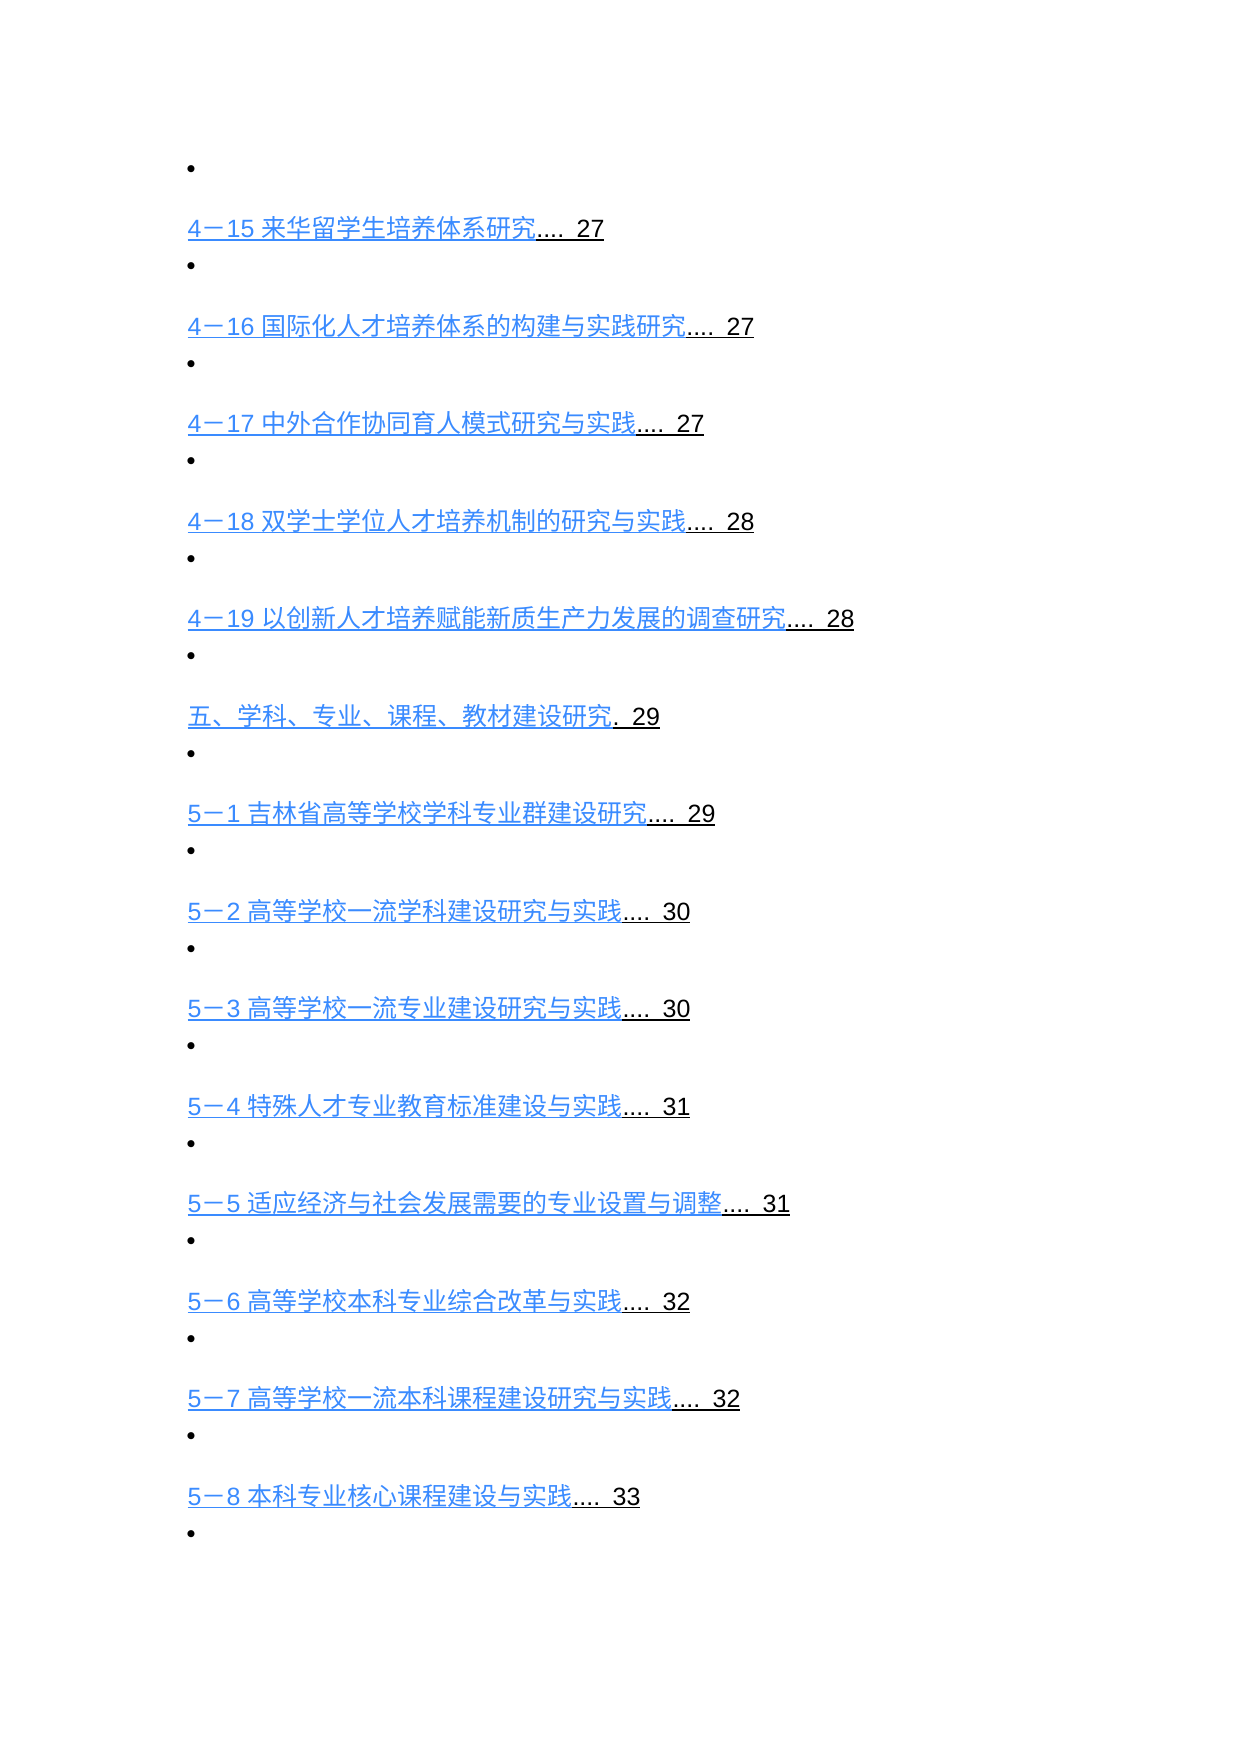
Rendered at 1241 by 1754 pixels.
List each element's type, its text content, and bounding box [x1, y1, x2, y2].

text 4－15 来华留学生培养体系研究.... 27 [187, 194, 1053, 259]
text 4－18 双学士学位人才培养机制的研究与实践.... 28 [187, 487, 1053, 552]
text 五、学科、专业、课程、教材建设研究. 29 [187, 682, 1053, 747]
text 5－4 特殊人才专业教育标准建设与实践.... 31 [187, 1072, 1053, 1137]
text 5－7 高等学校一流本科课程建设研究与实践.... 32 [187, 1364, 1053, 1429]
text 4－16 国际化人才培养体系的构建与实践研究.... 27 [187, 292, 1053, 357]
text 5－3 高等学校一流专业建设研究与实践.... 30 [187, 974, 1053, 1039]
text 4－19 以创新人才培养赋能新质生产力发展的调查研究.... 28 [187, 584, 1053, 649]
text 5－2 高等学校一流学科建设研究与实践.... 30 [187, 877, 1053, 942]
text 5－5 适应经济与社会发展需要的专业设置与调整.... 31 [187, 1169, 1053, 1234]
text 5－6 高等学校本科专业综合改革与实践.... 32 [187, 1267, 1053, 1332]
text 5－8 本科专业核心课程建设与实践.... 33 [187, 1462, 1053, 1527]
text 5－1 吉林省高等学校学科专业群建设研究.... 29 [187, 779, 1053, 844]
text 4－17 中外合作协同育人模式研究与实践.... 27 [187, 389, 1053, 454]
